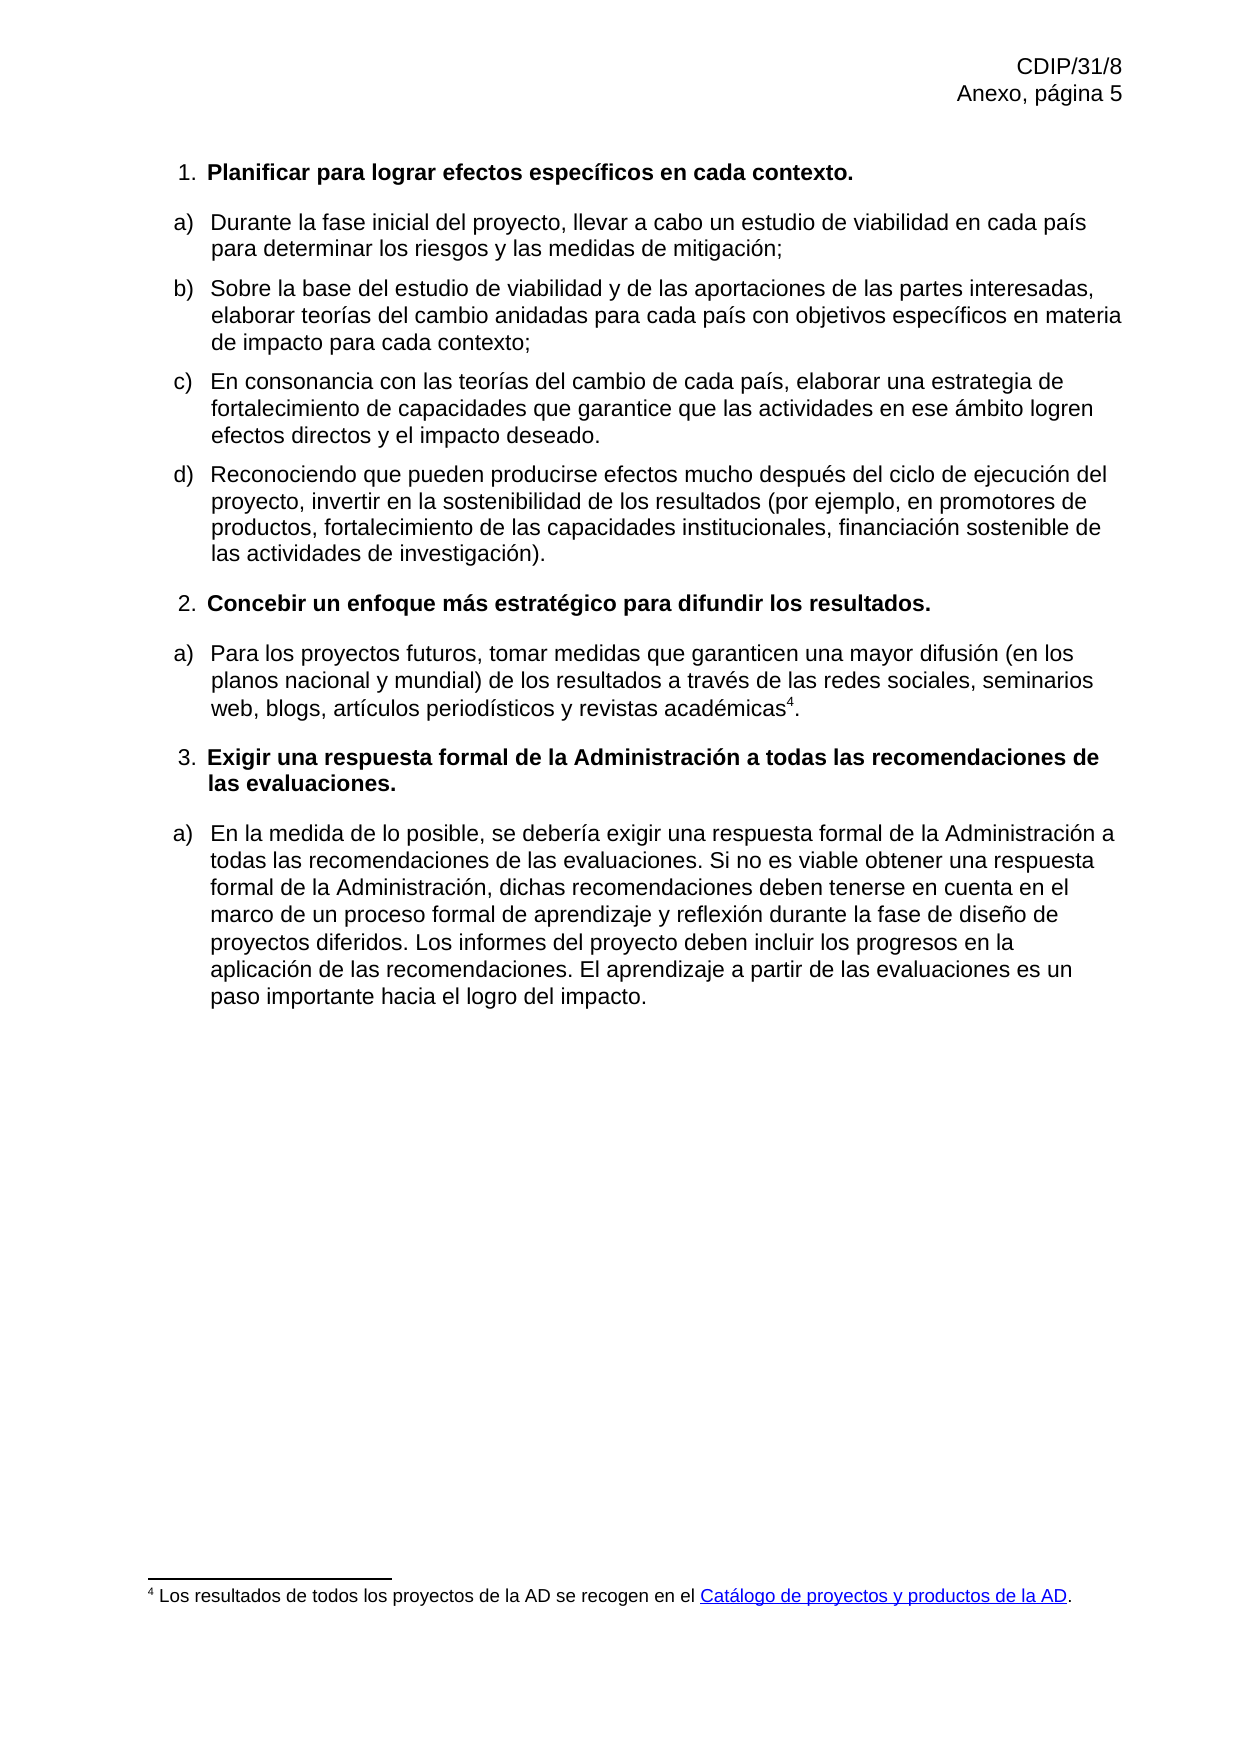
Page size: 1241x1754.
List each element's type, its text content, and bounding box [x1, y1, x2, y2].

list Durante la fase inicial del proyecto, llevar a cabo un estudio de viabilidad en cada país para determinar los riesgos y las medidas de mitigación; [173, 208, 1122, 261]
list Exigir una respuesta formal de la Administración a todas las recomendaciones de las evaluaciones. [178, 744, 1122, 796]
list Reconociendo que pueden producirse efectos mucho después del ciclo de ejecución del proyecto, invertir en la sostenibilidad de los resultados (por ejemplo, en promotores de productos, fortalecimiento de las capacidades institucionales, financiación sostenible de las actividades de investigación). [173, 461, 1122, 567]
list Planificar para lograr efectos específicos en cada contexto. [178, 158, 1122, 186]
list Sobre la base del estudio de viabilidad y de las aportaciones de las partes interesadas, elaborar teorías del cambio anidadas para cada país con objetivos específicos en materia de impacto para cada contexto; [173, 274, 1122, 355]
list Para los proyectos futuros, tomar medidas que garanticen una mayor difusión (en los planos nacional y mundial) de los resultados a través de las redes sociales, seminarios web, blogs, artículos periodísticos y revistas académicas. [173, 639, 1122, 721]
list En consonancia con las teorías del cambio de cada país, elaborar una estrategia de fortalecimiento de capacidades que garantice que las actividades en ese ámbito logren efectos directos y el impacto deseado. [173, 367, 1122, 449]
list En la medida de lo posible, se debería exigir una respuesta formal de la Administración a todas las recomendaciones de las evaluaciones. Si no es viable obtener una respuesta formal de la Administración, dichas recomendaciones deben tenerse en cuenta en el marco de un proceso formal de aprendizaje y reflexión durante la fase de diseño de proyectos diferidos. Los informes del proyecto deben incluir los progresos en la aplicación de las recomendaciones. El aprendizaje a partir de las evaluaciones es un paso importante hacia el logro del impacto. [173, 819, 1122, 1009]
list Concebir un enfoque más estratégico para difundir los resultados. [178, 589, 1122, 617]
